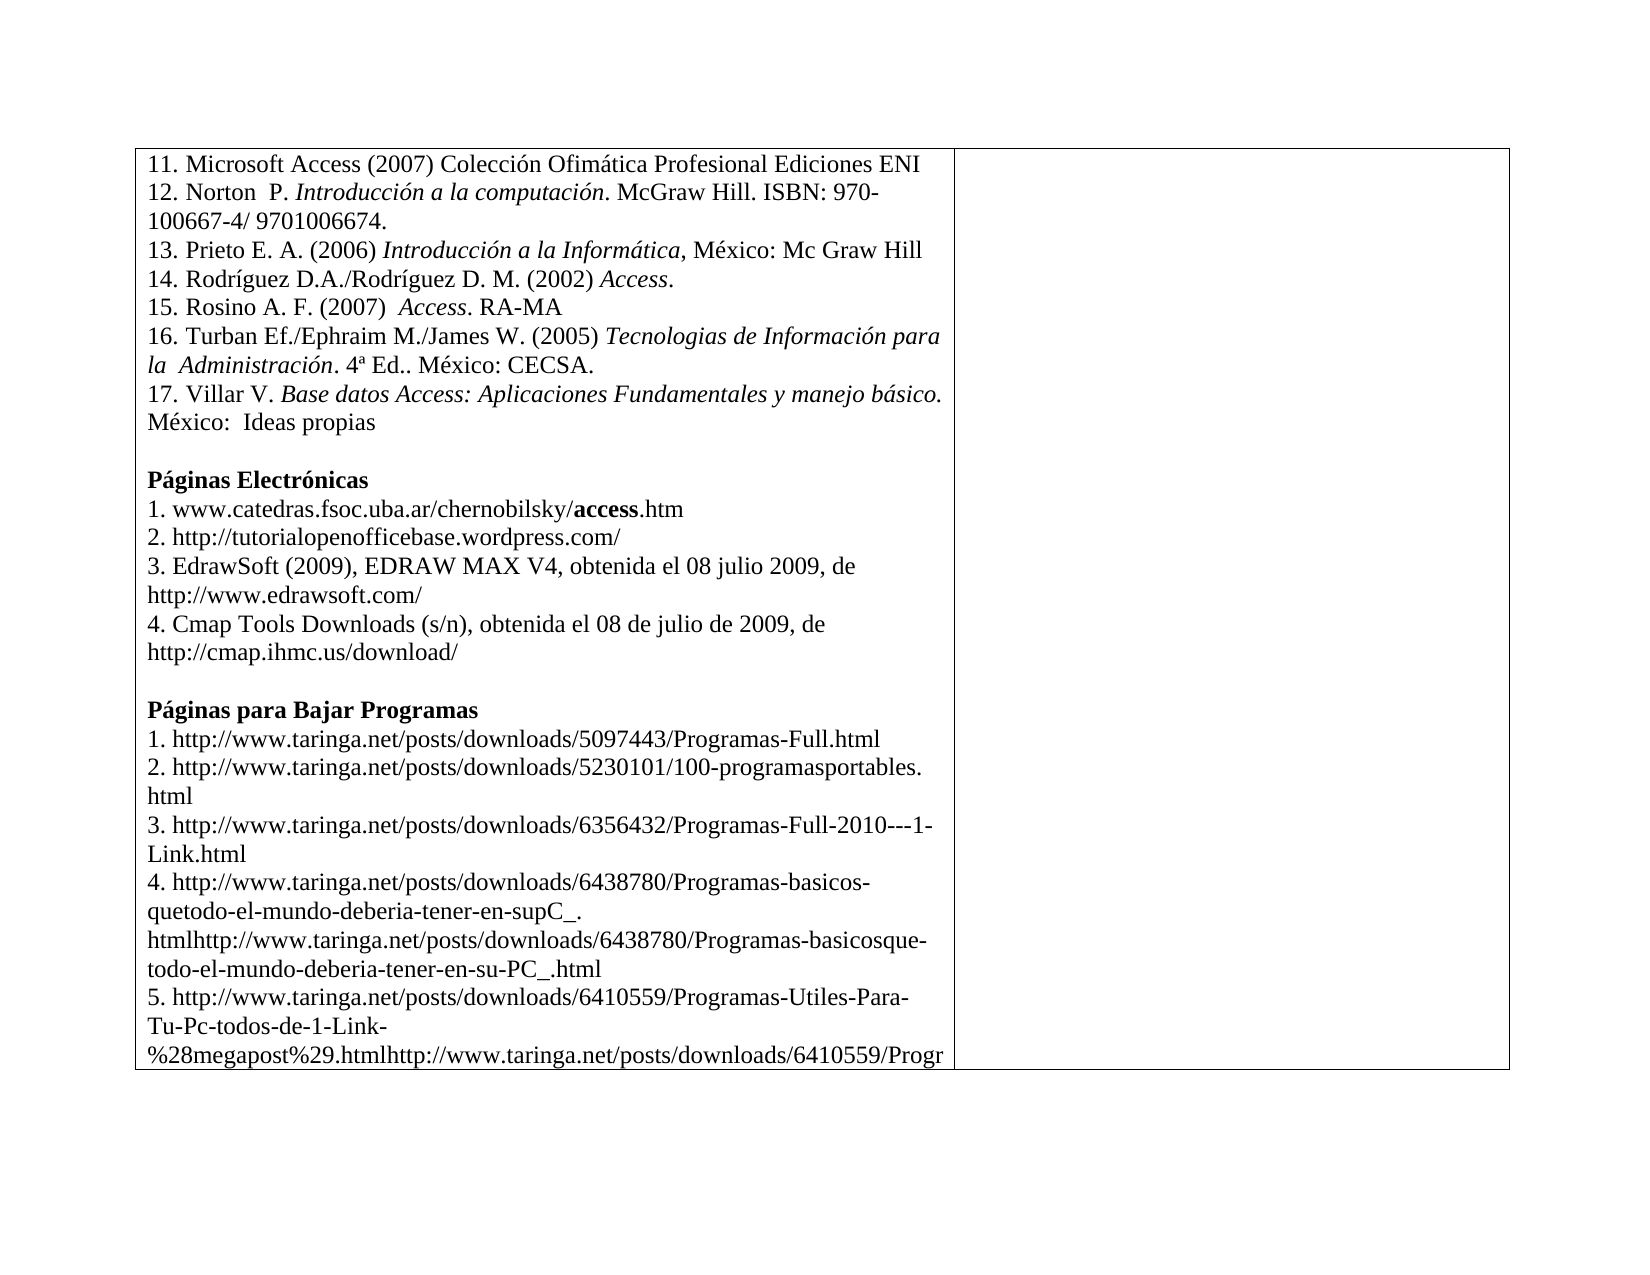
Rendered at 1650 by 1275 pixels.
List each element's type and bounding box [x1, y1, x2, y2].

table_header [136, 149, 954, 1069]
table_header [955, 149, 1509, 1069]
